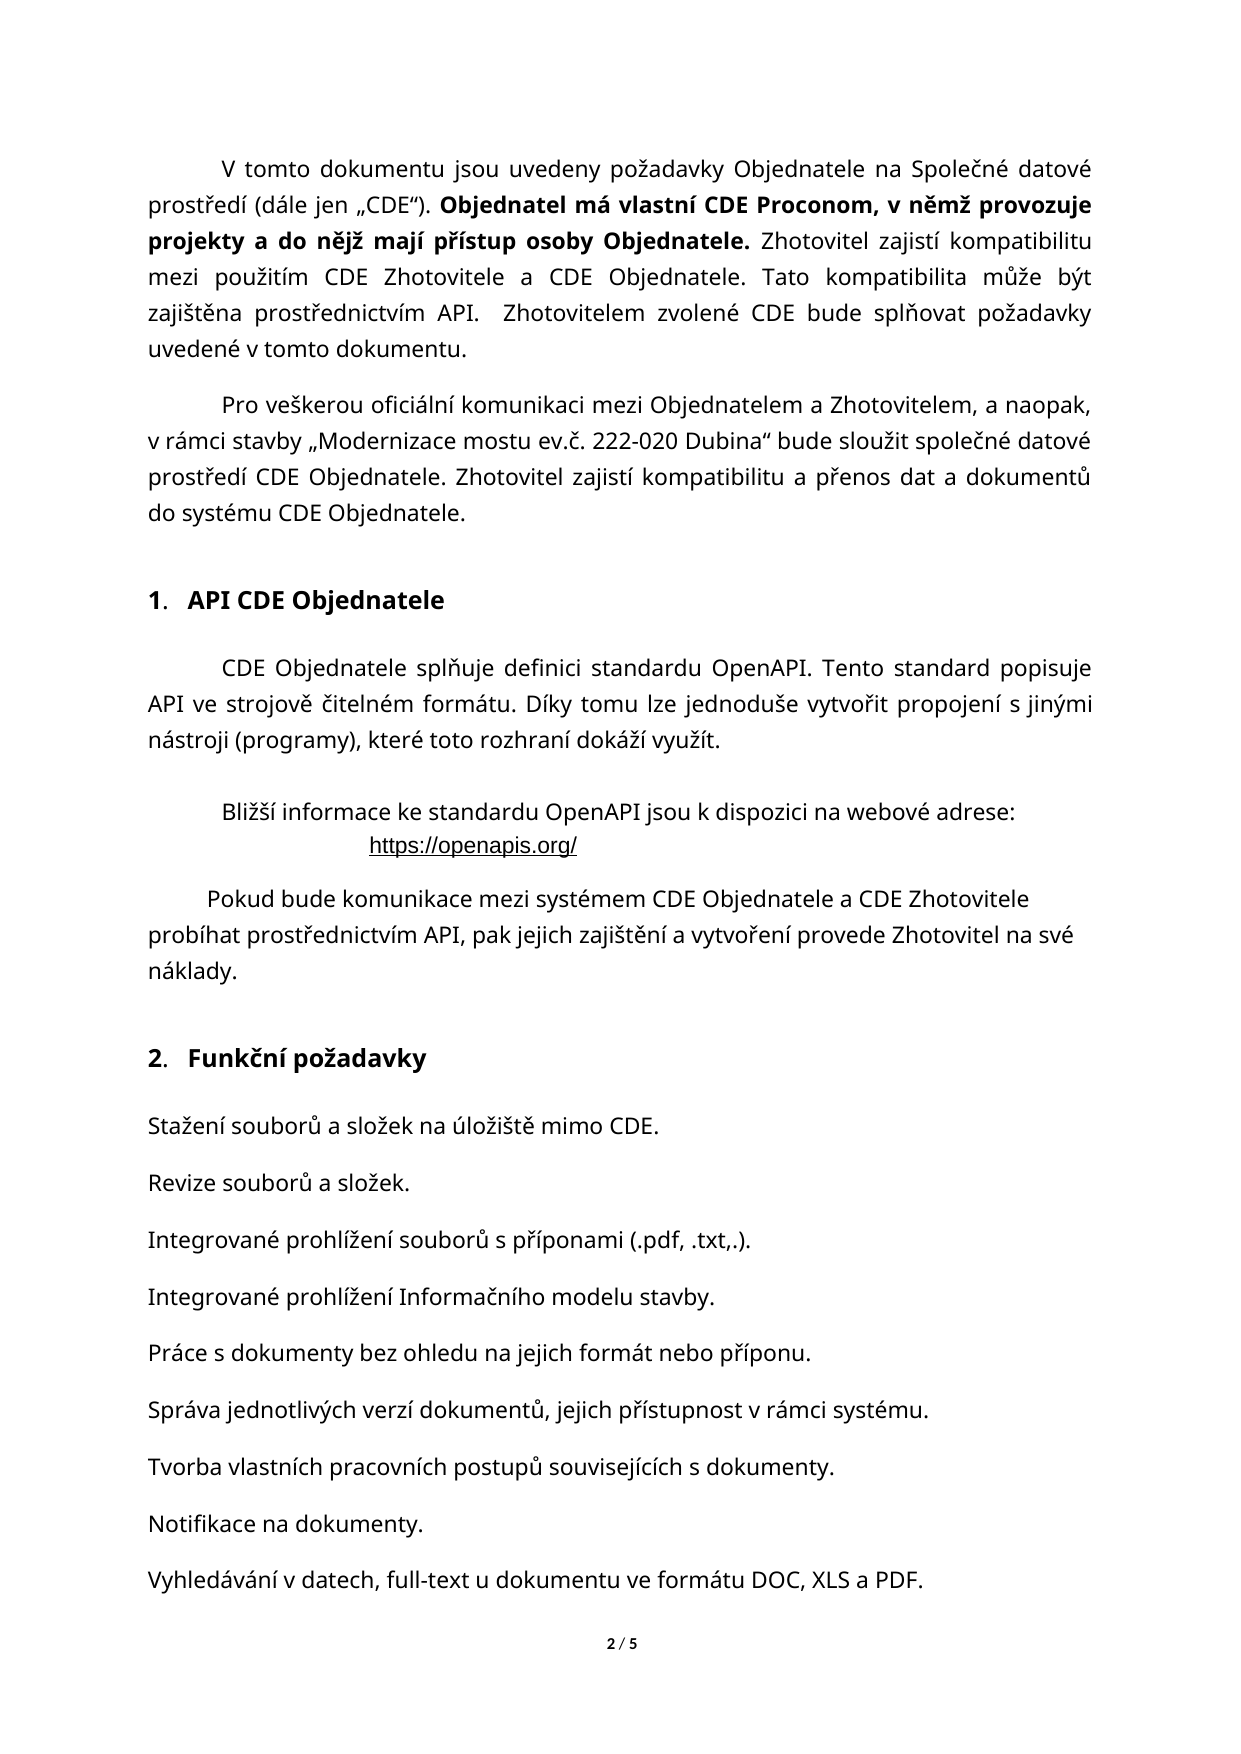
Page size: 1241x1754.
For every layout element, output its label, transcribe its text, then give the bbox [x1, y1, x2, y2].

text Revize souborů a složek. [148, 1167, 1093, 1198]
text Integrované prohlížení souborů s příponami (.pdf, .txt,.). [148, 1224, 1093, 1255]
text Správa jednotlivých verzí dokumentů, jejich přístupnost v rámci systému. [148, 1394, 1093, 1425]
text Stažení souborů a složek na úložiště mimo CDE. [148, 1110, 1093, 1142]
subtitle 1. API CDE Objednatele [148, 583, 1093, 617]
text Práce s dokumenty bez ohledu na jejich formát nebo příponu. [148, 1337, 1093, 1369]
text Tvorba vlastních pracovních postupů souvisejících s dokumenty. [148, 1451, 1093, 1482]
text Integrované prohlížení Informačního modelu stavby. [148, 1281, 1093, 1312]
text Pro veškerou oficiální komunikaci mezi Objednatelem a Zhotovitelem, a naopak, v rámci stavby „Modernizace mostu ev.č. 222-020 Dubina“ bude sloužit společné datové prostředí CDE Objednatele. Zhotovitel zajistí kompatibilitu a přenos dat a dokumentů do systému CDE Objednatele. [148, 389, 1093, 528]
text CDE Objednatele splňuje definici standardu OpenAPI. Tento standard popisuje API ve strojově čitelném formátu. Díky tomu lze jednoduše vytvořit propojení s jinými nástroji (programy), které toto rozhraní dokáží využít. [148, 652, 1093, 756]
text Notifikace na dokumenty. [148, 1508, 1093, 1539]
text V tomto dokumentu jsou uvedeny požadavky Objednatele na Společné datové prostředí (dále jen „CDE“). Objednatel má vlastní CDE Proconom, v němž provozuje projekty a do nějž mají přístup osoby Objednatele. Zhotovitel zajistí kompatibilitu mezi použitím CDE Zhotovitele a CDE Objednatele. Tato kompatibilita může být zajištěna prostřednictvím API. Zhotovitelem zvolené CDE bude splňovat požadavky uvedené v tomto dokumentu. [148, 153, 1093, 364]
subtitle 2. Funkční požadavky [148, 1041, 1093, 1075]
text https://openapis.org/ [148, 832, 1093, 858]
text Pokud bude komunikace mezi systémem CDE Objednatele a CDE Zhotovitele probíhat prostřednictvím API, pak jejich zajištění a vytvoření provede Zhotovitel na své náklady. [148, 883, 1093, 986]
text Vyhledávání v datech, full-text u dokumentu ve formátu DOC, XLS a PDF. [148, 1564, 1093, 1596]
text Bližší informace ke standardu OpenAPI jsou k dispozici na webové adrese: [148, 796, 1093, 827]
